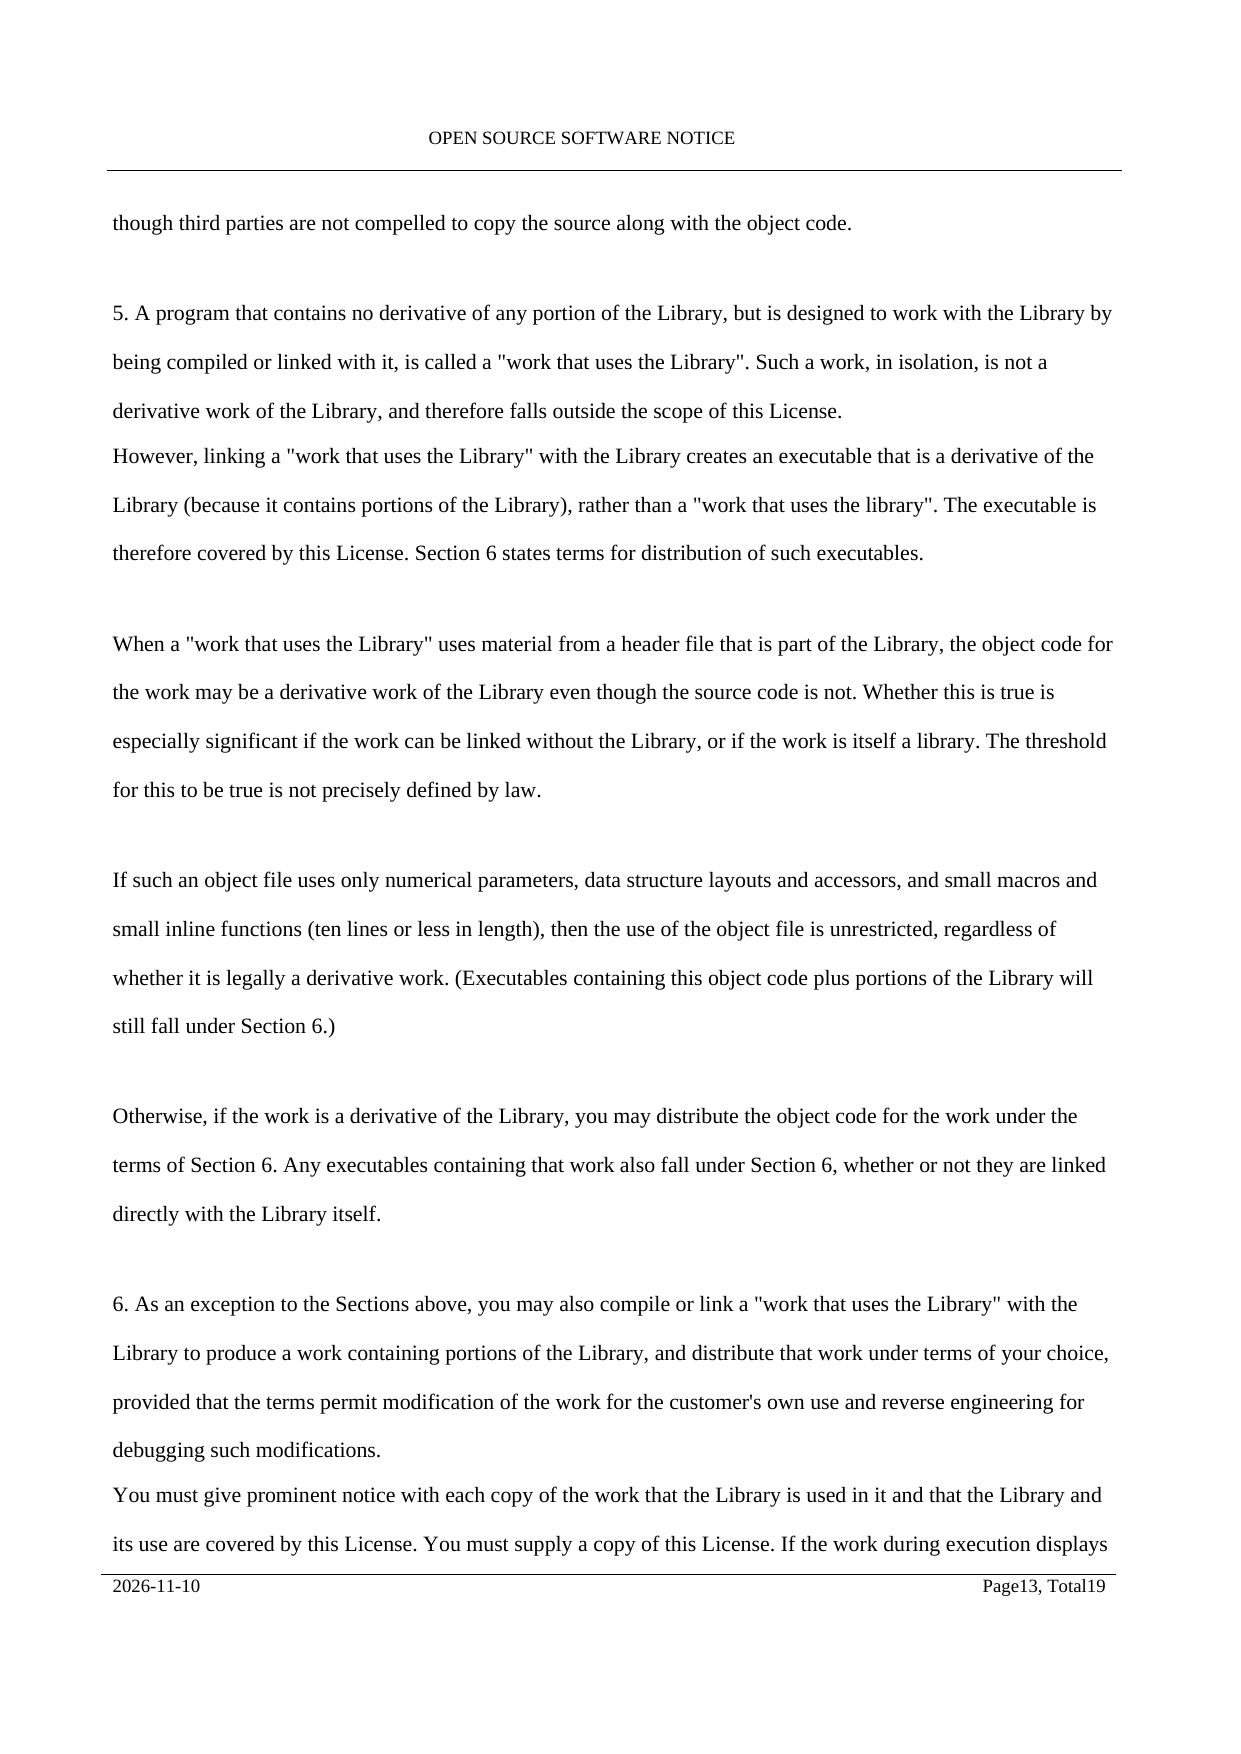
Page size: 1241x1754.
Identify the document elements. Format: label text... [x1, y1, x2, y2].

text 5. A program that contains no derivative of any portion of the Library, but is designed to work with the Library by being compiled or linked with it, is called a "work that uses the Library". Such a work, in isolation, is not a derivative work of the Library, and therefore falls outside the scope of this License. [112, 297, 1128, 427]
text 6. As an exception to the Sections above, you may also compile or link a "work that uses the Library" with the Library to produce a work containing portions of the Library, and distribute that work under terms of your choice, provided that the terms permit modification of the work for the customer's own use and reverse engineering for debugging such modifications. [112, 1287, 1128, 1466]
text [112, 206, 1128, 239]
text Otherwise, if the work is a derivative of the Library, you may distribute the object code for the work under the terms of Section 6. Any executables containing that work also fall under Section 6, whether or not they are linked directly with the Library itself. [112, 1100, 1128, 1230]
text When a "work that uses the Library" uses material from a header file that is part of the Library, the object code for the work may be a derivative work of the Library even though the source code is not. Whether this is true is especially significant if the work can be linked without the Library, or if the work is itself a library. The threshold for this to be true is not precisely defined by law. [112, 627, 1128, 806]
text If such an object file uses only numerical parameters, data structure layouts and accessors, and small macros and small inline functions (ten lines or less in length), then the use of the object file is unrestricted, regardless of whether it is legally a derivative work. (Executables containing this object code plus portions of the Library will still fall under Section 6.) [112, 863, 1128, 1042]
text However, linking a "work that uses the Library" with the Library creates an executable that is a derivative of the Library (because it contains portions of the Library), rather than a "work that uses the library". The executable is therefore covered by this License. Section 6 states terms for distribution of such executables. [112, 439, 1128, 569]
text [112, 1479, 1128, 1560]
